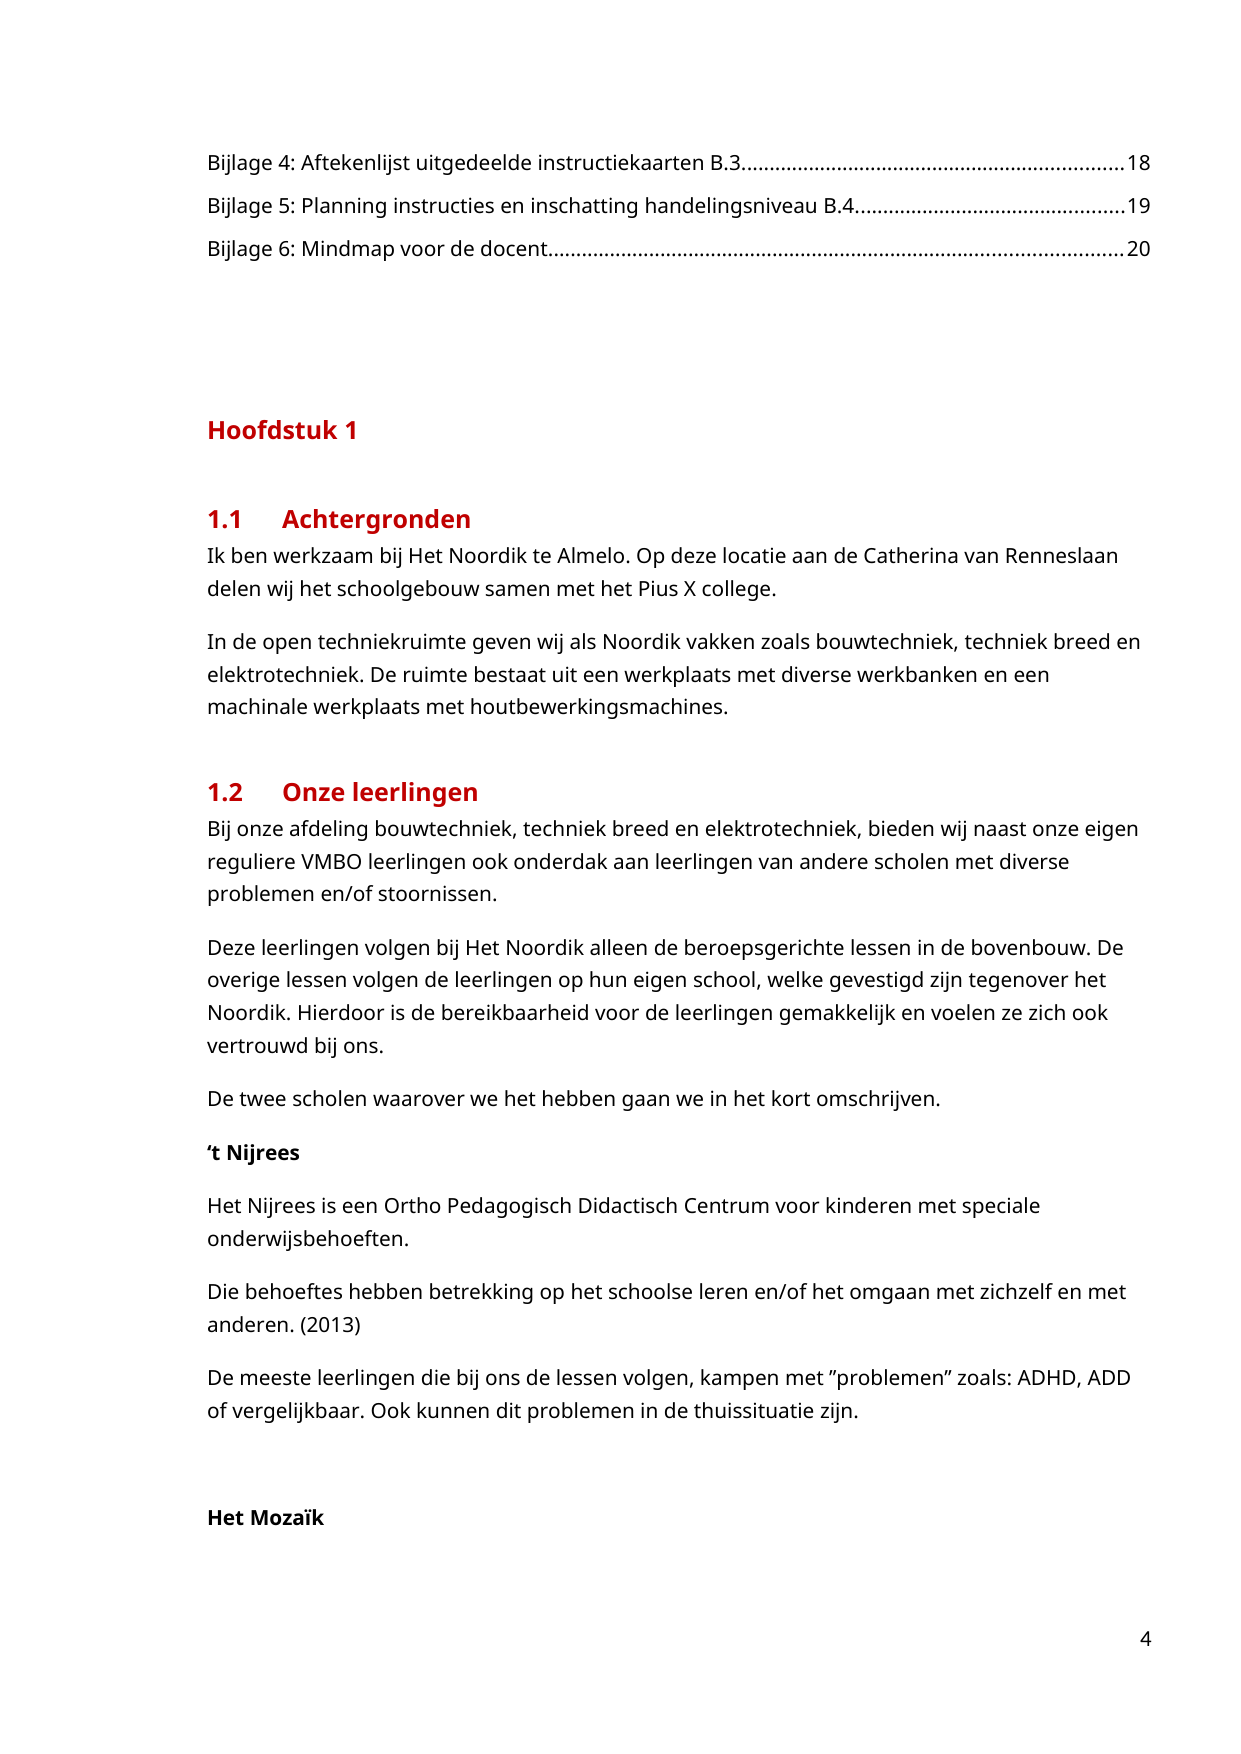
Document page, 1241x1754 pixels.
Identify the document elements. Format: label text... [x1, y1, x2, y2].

subtitle Hoofdstuk 1 [207, 413, 1152, 447]
text De twee scholen waarover we het hebben gaan we in het kort omschrijven. [207, 1084, 1152, 1113]
text Bij onze afdeling bouwtechniek, techniek breed en elektrotechniek, bieden wij naast onze eigen reguliere VMBO leerlingen ook onderdak aan leerlingen van andere scholen met diverse problemen en/of stoornissen. [207, 814, 1152, 908]
text Het Mozaïk [207, 1503, 1152, 1531]
subtitle Onze leerlingen [207, 775, 1152, 809]
text ‘t Nijrees [207, 1138, 1152, 1166]
text Deze leerlingen volgen bij Het Noordik alleen de beroepsgerichte lessen in de bovenbouw. De overige lessen volgen de leerlingen op hun eigen school, welke gevestigd zijn tegenover het Noordik. Hierdoor is de bereikbaarheid voor de leerlingen gemakkelijk en voelen ze zich ook vertrouwd bij ons. [207, 933, 1152, 1059]
text Die behoeftes hebben betrekking op het schoolse leren en/of het omgaan met zichzelf en met anderen. (2013) [207, 1277, 1152, 1338]
text Het Nijrees is een Ortho Pedagogisch Didactisch Centrum voor kinderen met speciale onderwijsbehoeften. [207, 1191, 1152, 1252]
text Ik ben werkzaam bij Het Noordik te Almelo. Op deze locatie aan de Catherina van Renneslaan delen wij het schoolgebouw samen met het Pius X college. [207, 541, 1152, 602]
text De meeste leerlingen die bij ons de lessen volgen, kampen met ’’problemen’’ zoals: ADHD, ADD of vergelijkbaar. Ook kunnen dit problemen in de thuissituatie zijn. [207, 1363, 1152, 1424]
text In de open techniekruimte geven wij als Noordik vakken zoals bouwtechniek, techniek breed en elektrotechniek. De ruimte bestaat uit een werkplaats met diverse werkbanken en een machinale werkplaats met houtbewerkingsmachines. [207, 627, 1152, 721]
subtitle Achtergronden [207, 502, 1152, 536]
